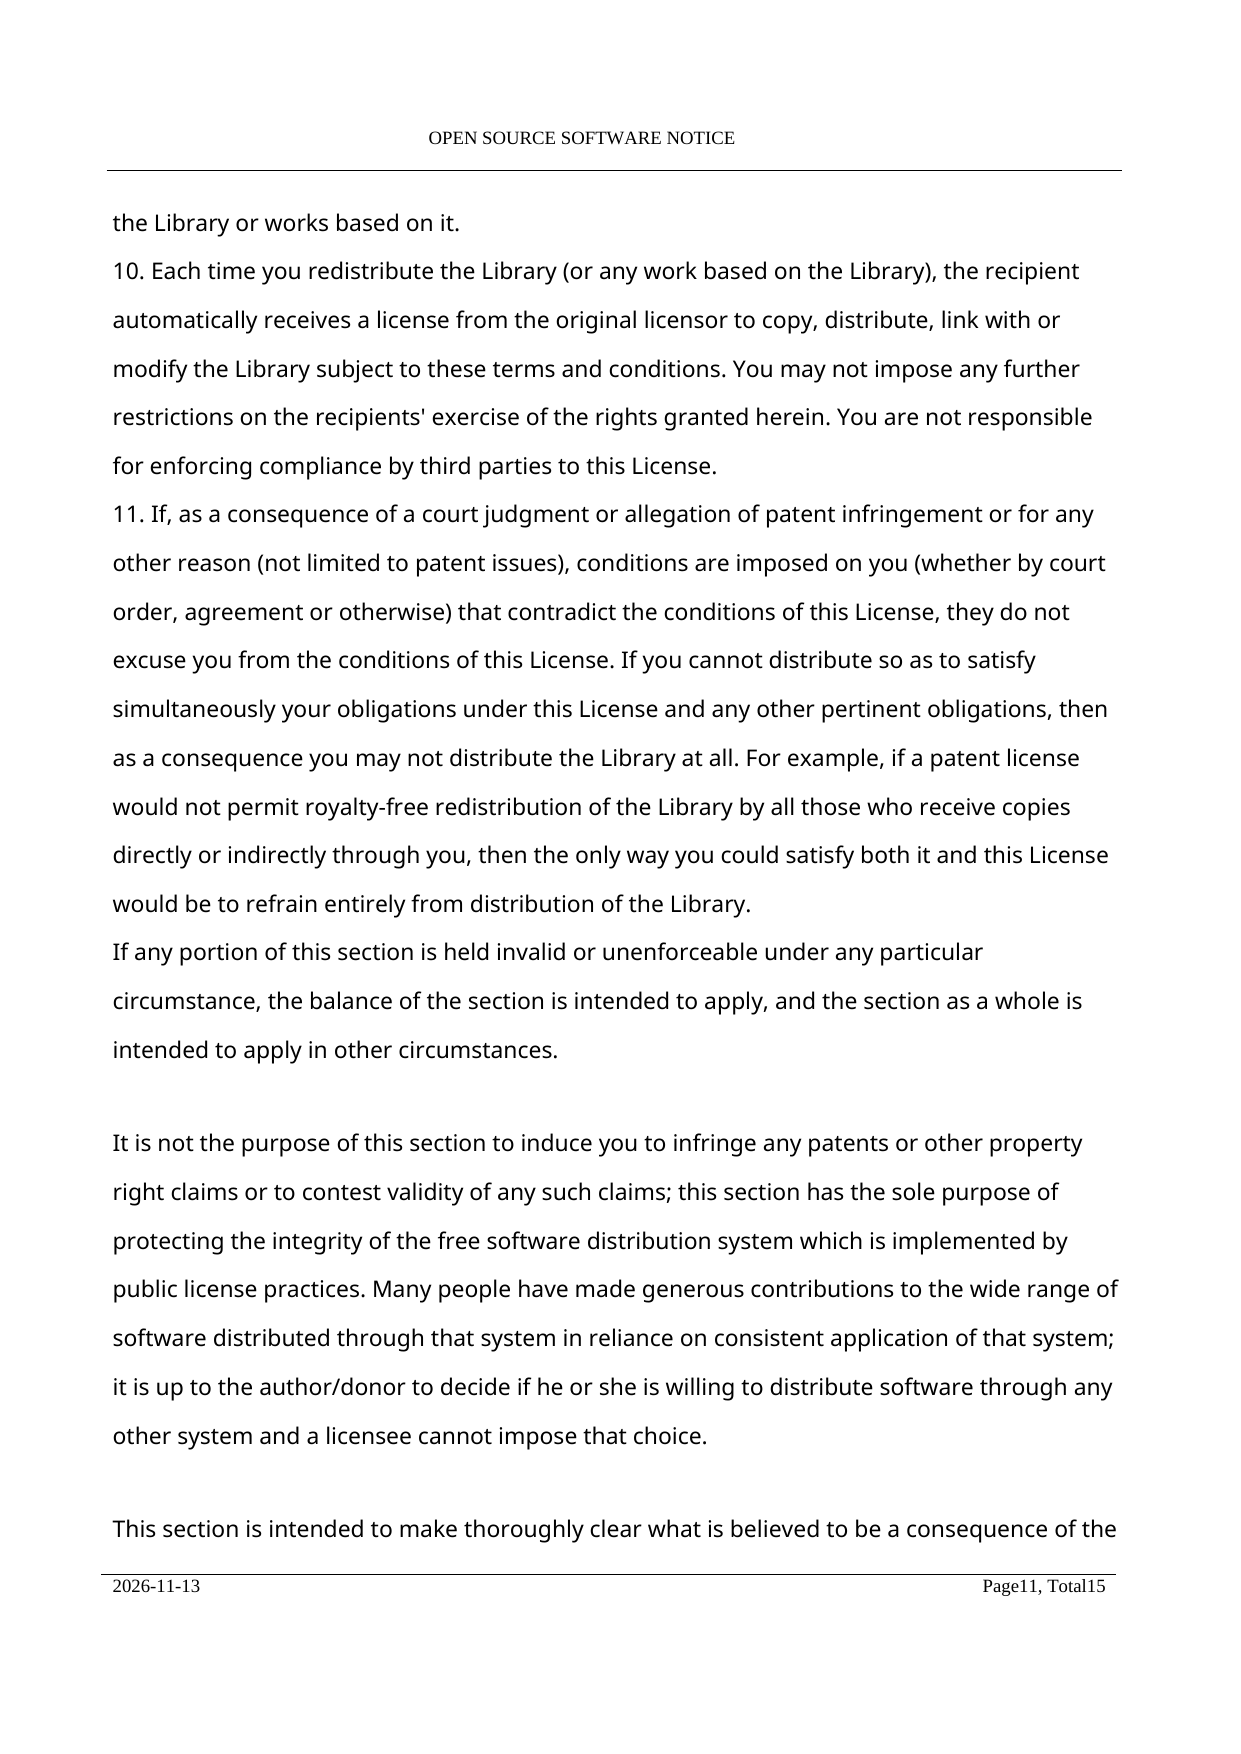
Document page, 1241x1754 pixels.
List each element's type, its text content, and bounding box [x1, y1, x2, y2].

text 10. Each time you redistribute the Library (or any work based on the Library), the recipient automatically receives a license from the original licensor to copy, distribute, link with or modify the Library subject to these terms and conditions. You may not impose any further restrictions on the recipients' exercise of the rights granted herein. You are not responsible for enforcing compliance by third parties to this License. [112, 254, 1128, 482]
text It is not the purpose of this section to induce you to infringe any patents or other property right claims or to contest validity of any such claims; this section has the sole purpose of protecting the integrity of the free software distribution system which is implemented by public license practices. Many people have made generous contributions to the wide range of software distributed through that system in reliance on consistent application of that system; it is up to the author/donor to decide if he or she is willing to distribute software through any other system and a licensee cannot impose that choice. [112, 1126, 1128, 1451]
text 11. If, as a consequence of a court judgment or allegation of patent infringement or for any other reason (not limited to patent issues), conditions are imposed on you (whether by court order, agreement or otherwise) that contradict the conditions of this License, they do not excuse you from the conditions of this License. If you cannot distribute so as to satisfy simultaneously your obligations under this License and any other pertinent obligations, then as a consequence you may not distribute the Library at all. For example, if a patent license would not permit royalty-free redistribution of the Library by all those who receive copies directly or indirectly through you, then the only way you could satisfy both it and this License would be to refrain entirely from distribution of the Library. [112, 498, 1128, 920]
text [112, 206, 1128, 239]
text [112, 1512, 1128, 1545]
text If any portion of this section is held invalid or unenforceable under any particular circumstance, the balance of the section is intended to apply, and the section as a whole is intended to apply in other circumstances. [112, 936, 1128, 1066]
